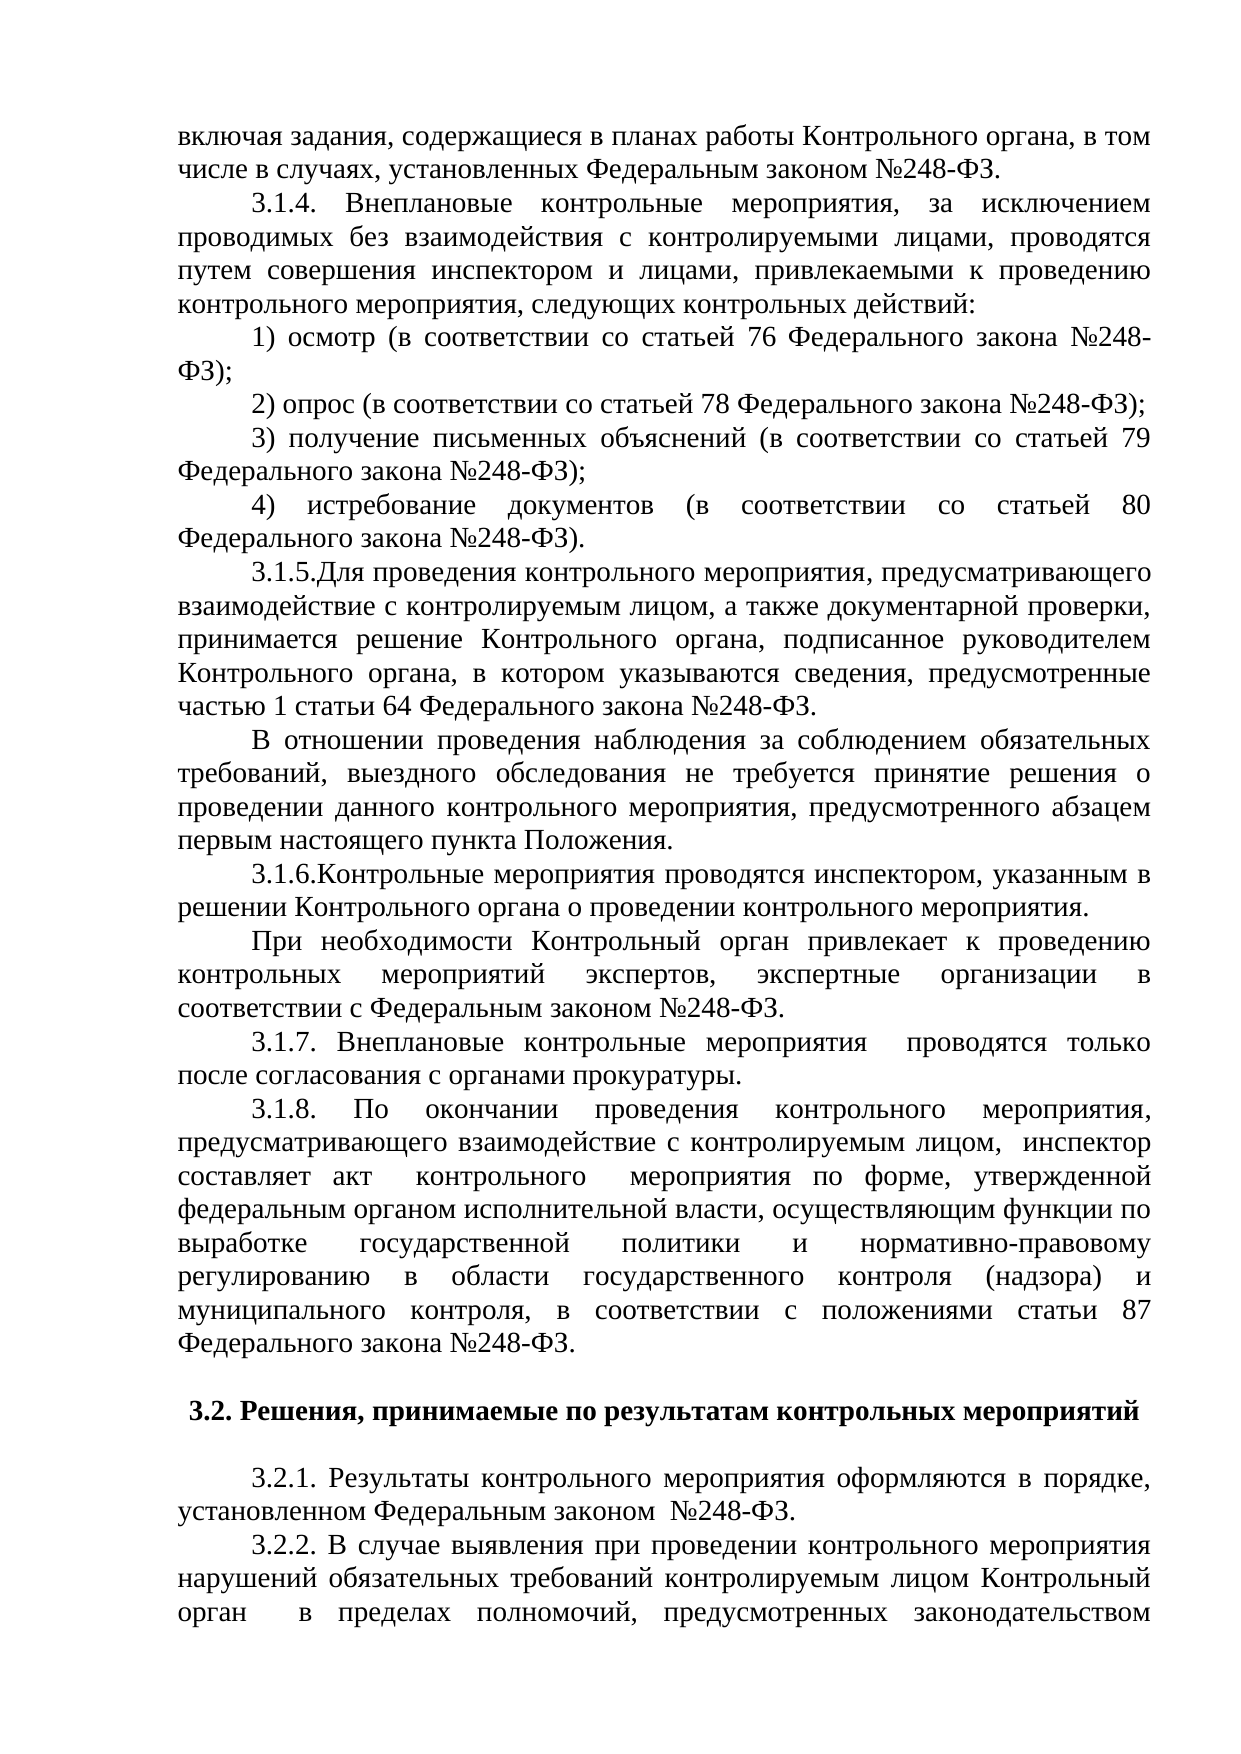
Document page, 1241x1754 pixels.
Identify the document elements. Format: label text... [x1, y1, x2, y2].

text 3.1.7. Внеплановые контрольные мероприятия проводятся только после согласования с органами прокуратуры. [177, 1024, 1152, 1091]
text В отношении проведения наблюдения за соблюдением обязательных требований, выездного обследования не требуется принятие решения о проведении данного контрольного мероприятия, предусмотренного абзацем первым настоящего пункта Положения. [177, 722, 1152, 856]
text 3.1.8. По окончании проведения контрольного мероприятия, предусматривающего взаимодействие с контролируемым лицом, инспектор составляет акт контрольного мероприятия по форме, утвержденной федеральным органом исполнительной власти, осуществляющим функции по выработке государственной политики и нормативно-правовому регулированию в области государственного контроля (надзора) и муниципального контроля, в соответствии с положениями статьи 87 Федерального закона №248-ФЗ. [177, 1091, 1152, 1359]
text 3.2.1. Результаты контрольного мероприятия оформляются в порядке, установленном Федеральным законом №248-ФЗ. [177, 1460, 1152, 1527]
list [177, 118, 1152, 185]
text 3.1.5.Для проведения контрольного мероприятия, предусматривающего взаимодействие с контролируемым лицом, а также документарной проверки, принимается решение Контрольного органа, подписанное руководителем Контрольного органа, в котором указываются сведения, предусмотренные частью 1 статьи 64 Федерального закона №248-ФЗ. [177, 554, 1152, 722]
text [177, 1527, 1152, 1627]
text 3) получение письменных объяснений (в соответствии со статьей 79 Федерального закона №248-ФЗ); [177, 420, 1152, 487]
text 2) опрос (в соответствии со статьей 78 Федерального закона №248-ФЗ); [177, 386, 1152, 420]
text 3.1.4. Внеплановые контрольные мероприятия, за исключением проводимых без взаимодействия с контролируемыми лицами, проводятся путем совершения инспектором и лицами, привлекаемыми к проведению контрольного мероприятия, следующих контрольных действий: [177, 185, 1152, 319]
list При необходимости Контрольный орган привлекает к проведению контрольных мероприятий экспертов, экспертные организации в соответствии с Федеральным законом №248-ФЗ. [177, 923, 1152, 1024]
text 4) истребование документов (в соответствии со статьей 80 Федерального закона №248-ФЗ). [177, 487, 1152, 554]
text 1) осмотр (в соответствии со статьей 76 Федерального закона №248-ФЗ); [177, 319, 1152, 386]
text 3.2. Решения, принимаемые по результатам контрольных мероприятий [177, 1393, 1152, 1426]
text 3.1.6.Контрольные мероприятия проводятся инспектором, указанным в решении Контрольного органа о проведении контрольного мероприятия. [177, 856, 1152, 923]
